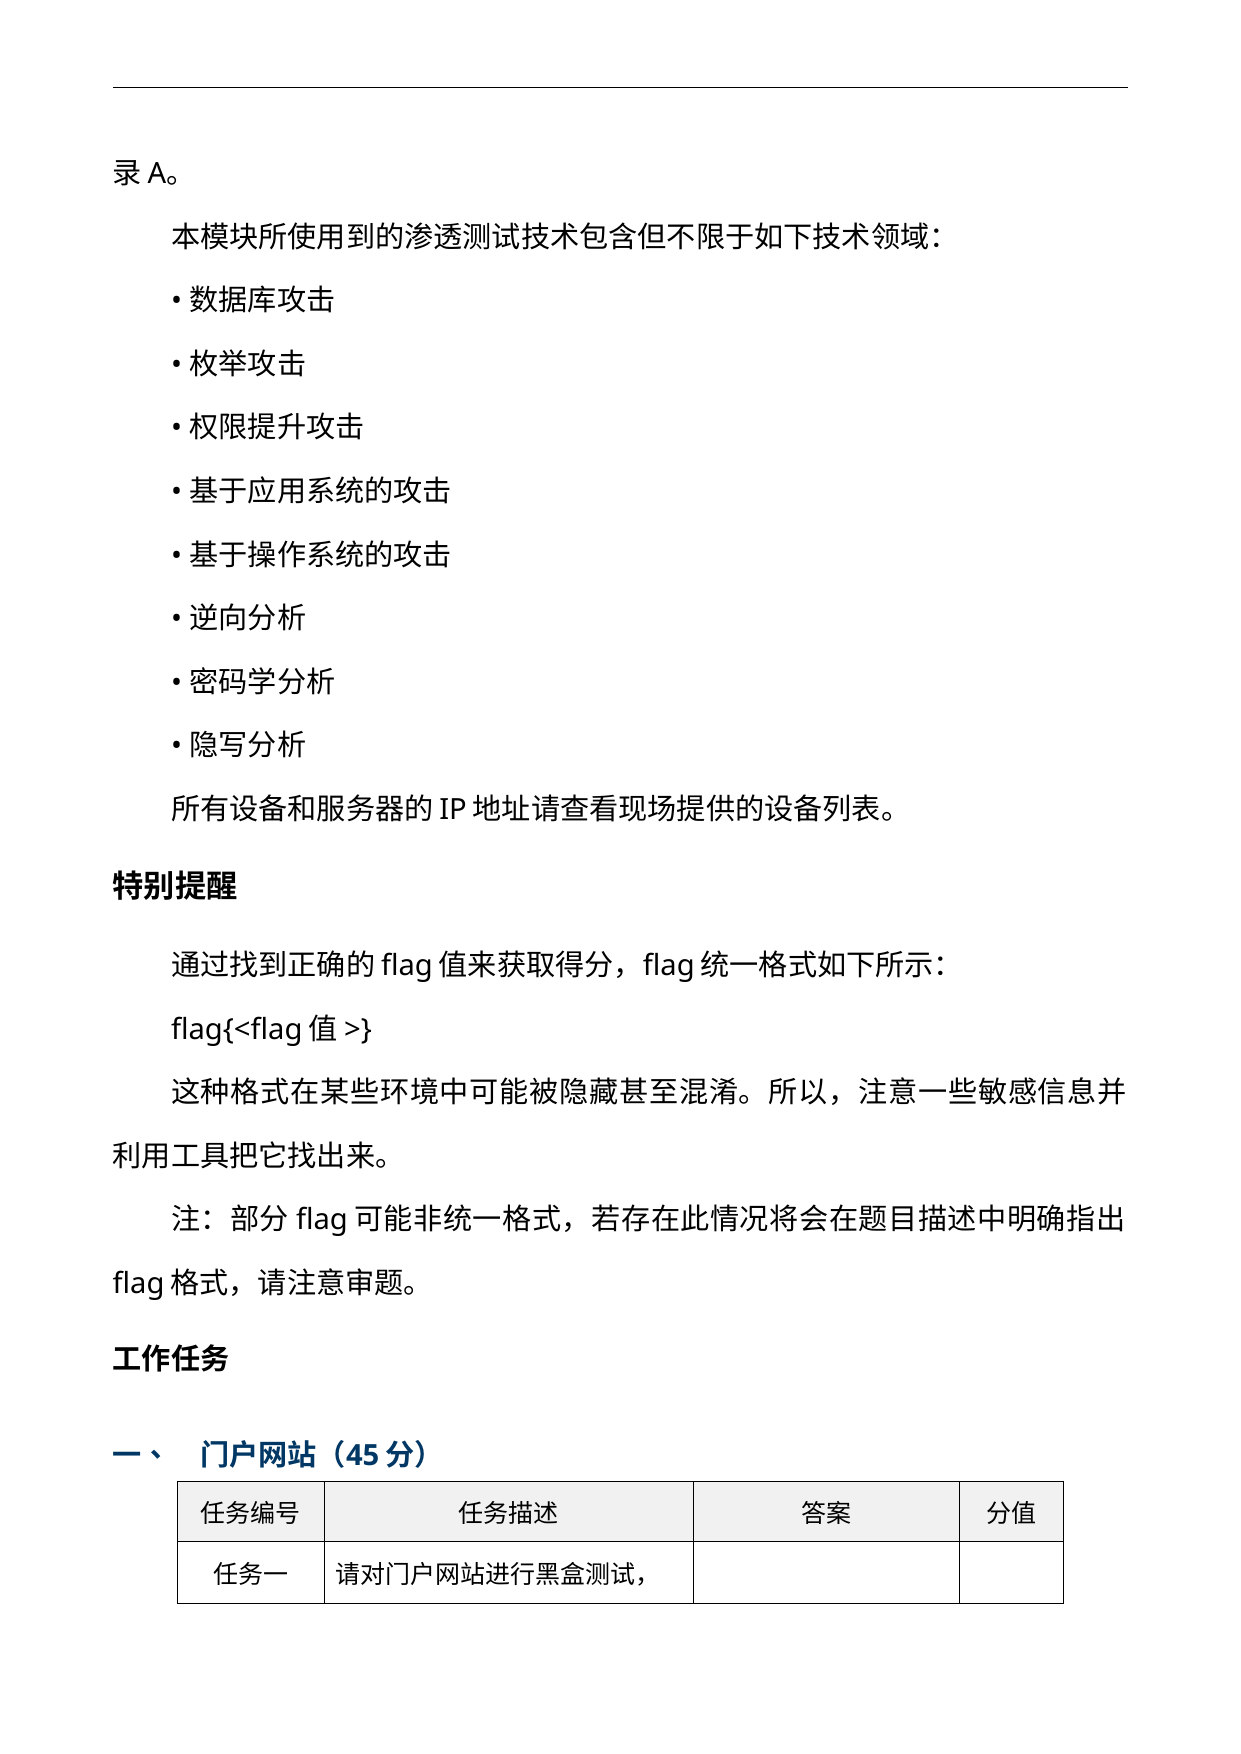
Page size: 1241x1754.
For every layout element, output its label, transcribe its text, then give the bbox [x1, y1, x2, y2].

subtitle 工作任务 [112, 1335, 1128, 1377]
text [112, 150, 1128, 192]
text • 逆向分析 [112, 595, 1128, 637]
table_header 任务描述 [325, 1482, 693, 1541]
text 通过找到正确的flag值来获取得分，flag统一格式如下所示： [112, 942, 1128, 984]
subtitle 门户网站（45分） [112, 1432, 1128, 1474]
text • 隐写分析 [112, 722, 1128, 764]
table_cell [960, 1542, 1063, 1603]
text 所有设备和服务器的IP地址请查看现场提供的设备列表。 [112, 785, 1128, 828]
table_cell [694, 1542, 959, 1603]
subtitle 特别提醒 [112, 861, 1128, 907]
table_header 分值 [960, 1482, 1063, 1541]
text • 数据库攻击 [112, 277, 1128, 319]
text 注：部分flag可能非统一格式，若存在此情况将会在题目描述中明确指出flag格式，请注意审题。 [112, 1196, 1128, 1302]
text • 基于应用系统的攻击 [112, 468, 1128, 510]
table_header 答案 [694, 1482, 959, 1541]
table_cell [325, 1542, 693, 1603]
text • 密码学分析 [112, 658, 1128, 701]
text flag{<flag值 >} [112, 1005, 1128, 1048]
table_header 任务编号 [178, 1482, 324, 1541]
text 这种格式在某些环境中可能被隐藏甚至混淆。所以，注意一些敏感信息并利用工具把它找出来。 [112, 1069, 1128, 1174]
table_cell 任务一 [178, 1542, 324, 1603]
text • 枚举攻击 [112, 341, 1128, 383]
text • 权限提升攻击 [112, 404, 1128, 446]
text 本模块所使用到的渗透测试技术包含但不限于如下技术领域： [112, 213, 1128, 256]
text • 基于操作系统的攻击 [112, 531, 1128, 573]
